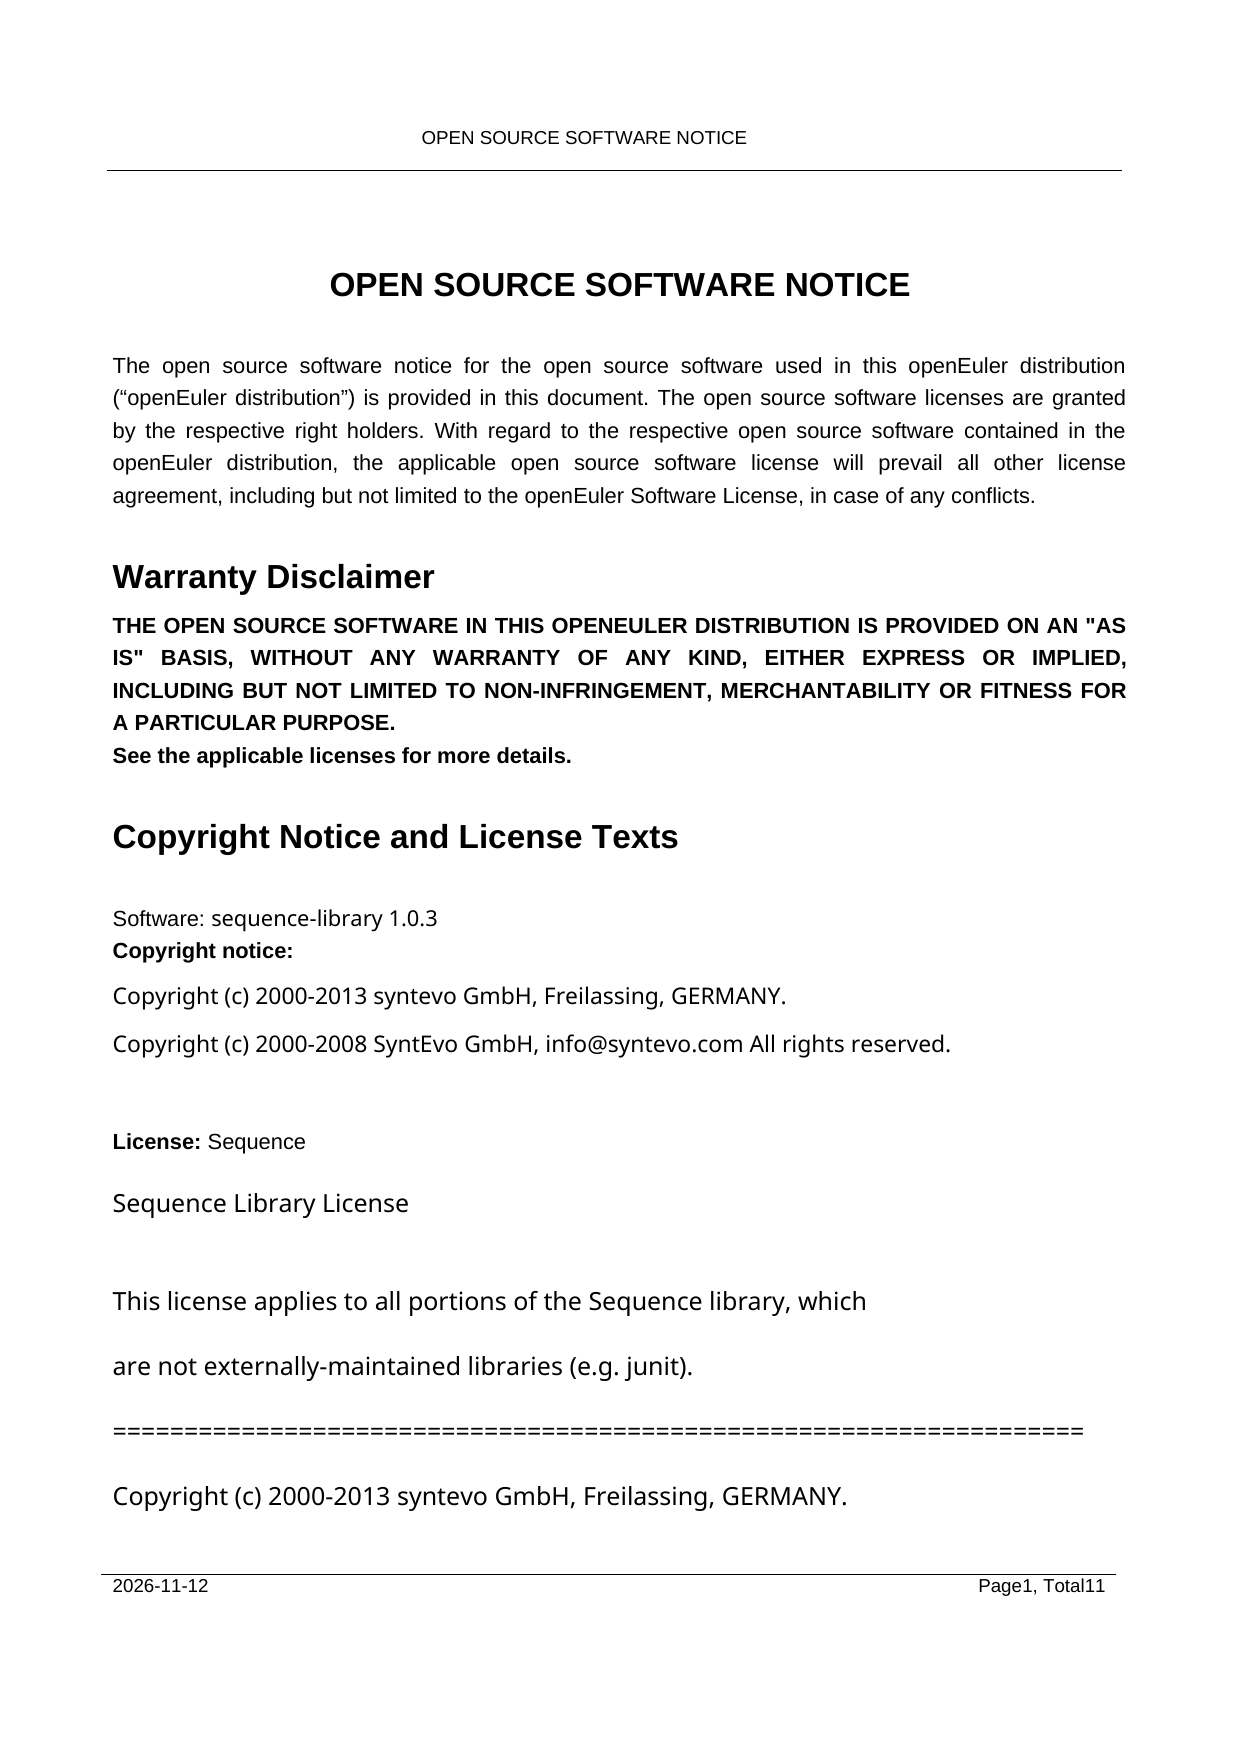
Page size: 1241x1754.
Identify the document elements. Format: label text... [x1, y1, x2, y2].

text THE OPEN SOURCE SOFTWARE IN THIS OPENEULER DISTRIBUTION IS PROVIDED ON AN "AS IS" BASIS, WITHOUT ANY WARRANTY OF ANY KIND, EITHER EXPRESS OR IMPLIED, INCLUDING BUT NOT LIMITED TO NON-INFRINGEMENT, MERCHANTABILITY OR FITNESS FOR A PARTICULAR PURPOSE. See the applicable licenses for more details. [112, 609, 1128, 771]
text License: Sequence [112, 1125, 1128, 1158]
text Warranty Disclaimer [112, 544, 1128, 609]
text The open source software notice for the open source software used in this openEuler distribution (“openEuler distribution”) is provided in this document. The open source software licenses are granted by the respective right holders. With regard to the respective open source software contained in the openEuler distribution, the applicable open source software license will prevail all other license agreement, including but not limited to the openEuler Software License, in case of any conflicts. [112, 349, 1128, 511]
text Software: sequence-library 1.0.3 [112, 901, 1128, 934]
text OPEN SOURCE SOFTWARE NOTICE [112, 251, 1128, 316]
text Copyright (c) 2000-2013 syntevo GmbH, Freilassing, GERMANY. Copyright (c) 2000-2008 SyntEvo GmbH, info@syntevo.com All rights reserved. [112, 979, 1128, 1109]
text ==================================================================== [112, 1398, 1128, 1463]
text This license applies to all portions of the Sequence library, which [112, 1268, 1128, 1333]
text Copyright notice: [112, 934, 1128, 966]
text Copyright Notice and License Texts [112, 804, 1128, 869]
text are not externally-maintained libraries (e.g. junit). [112, 1333, 1128, 1398]
text Copyright (c) 2000-2013 syntevo GmbH, Freilassing, GERMANY. [112, 1463, 1128, 1528]
text Sequence Library License [112, 1170, 1128, 1235]
